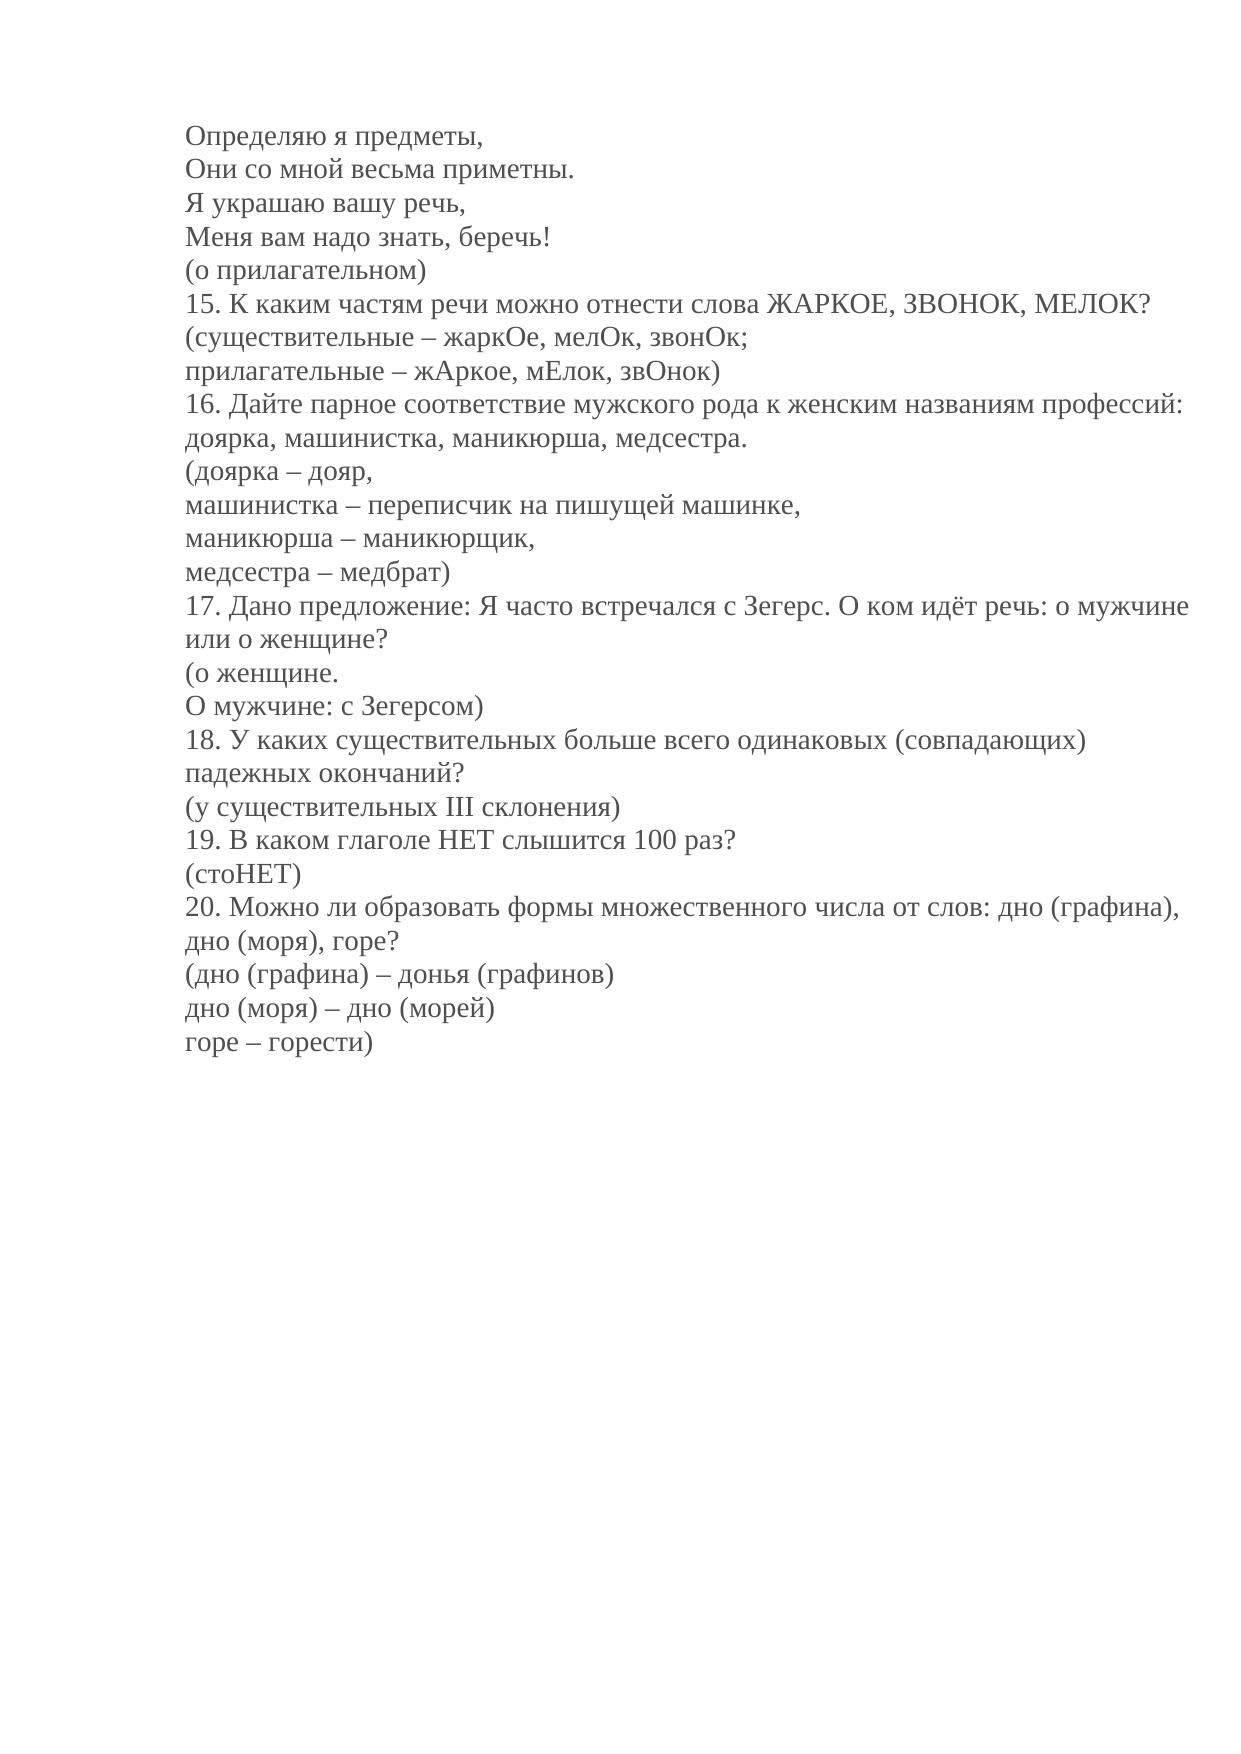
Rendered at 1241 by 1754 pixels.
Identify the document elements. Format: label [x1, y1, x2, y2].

table_cell [185, 118, 1194, 1057]
